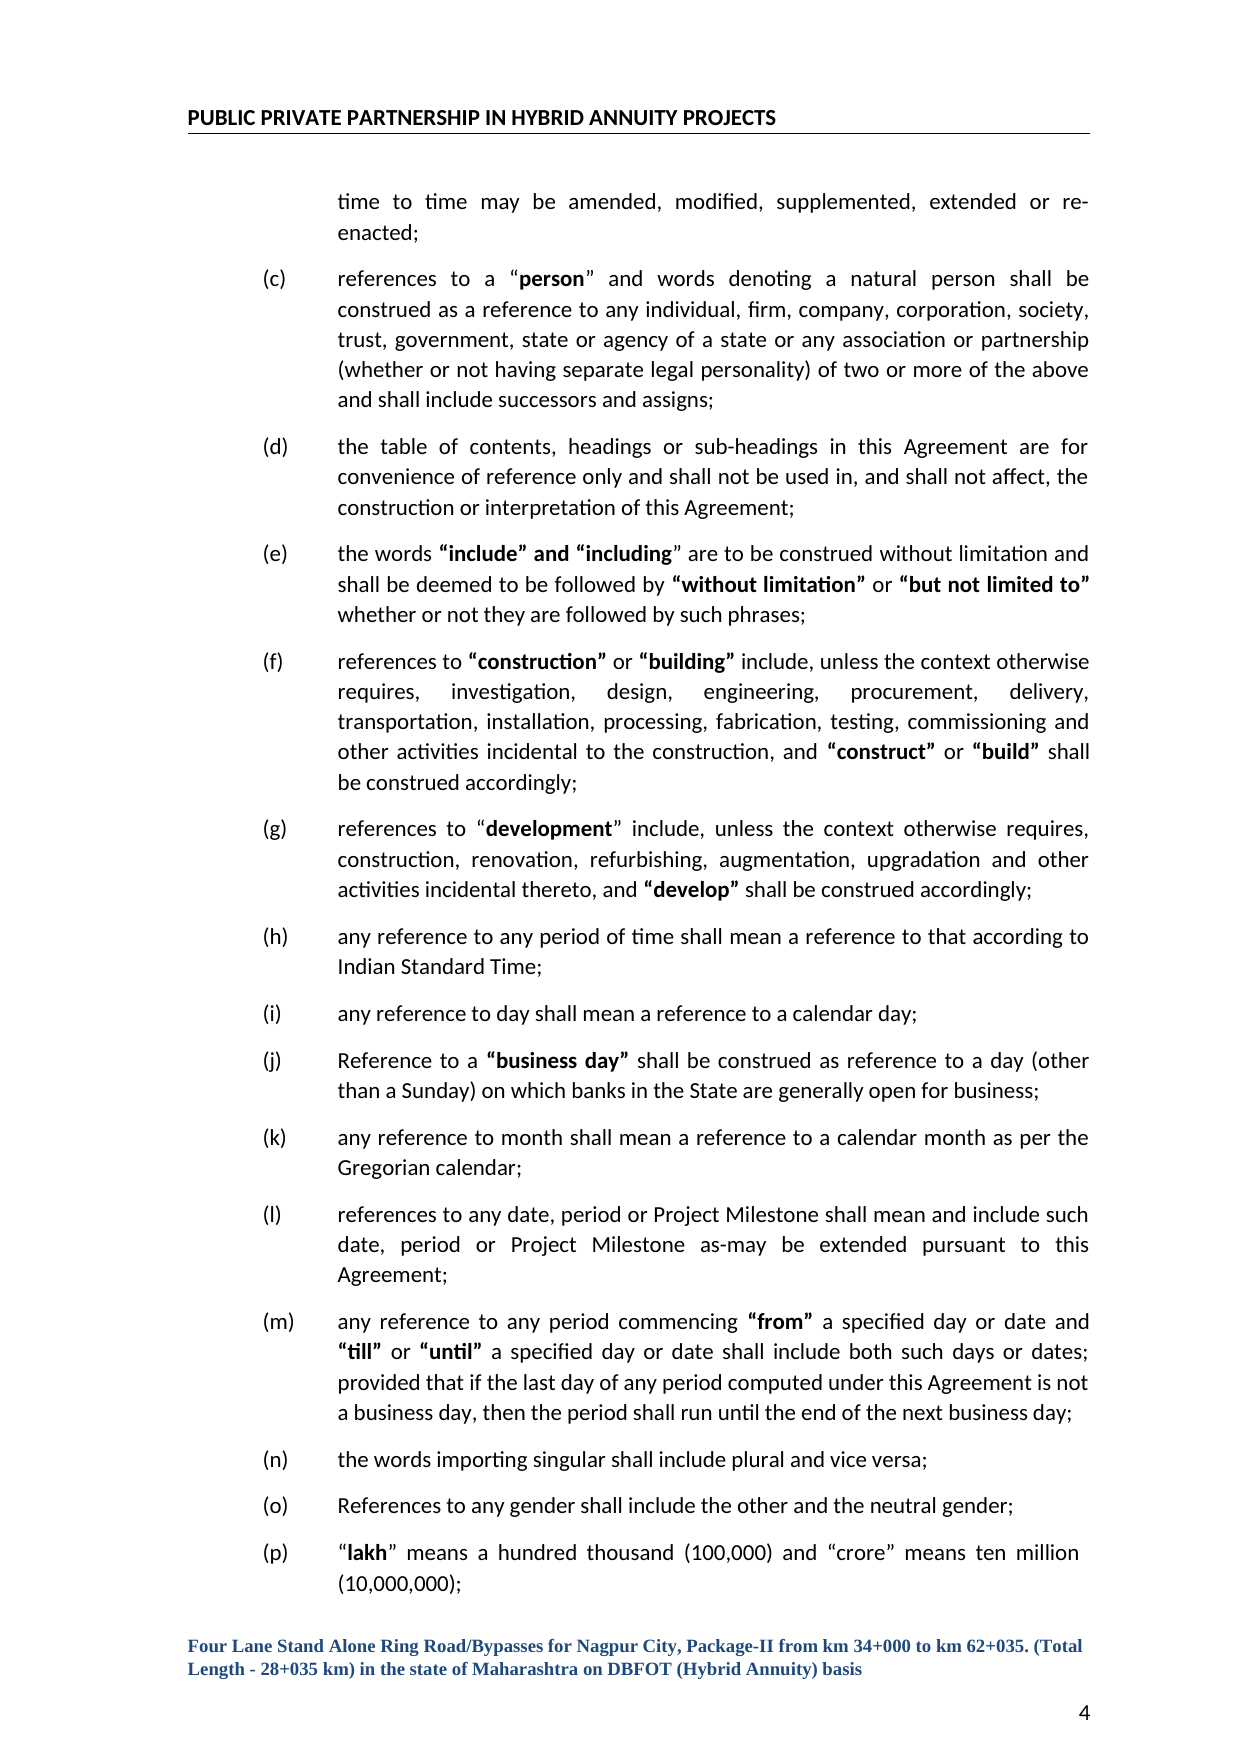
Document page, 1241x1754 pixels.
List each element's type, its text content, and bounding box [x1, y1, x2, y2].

text (g) references to “development” include, unless the context otherwise requires, construction, renovation, refurbishing, augmentation, upgradation and other activities incidental thereto, and “develop” shall be construed accordingly; [262, 814, 1090, 903]
text (e) the words “include” and “including” are to be construed without limitation and shall be deemed to be followed by “without limitation” or “but not limited to” whether or not they are followed by such phrases; [262, 539, 1090, 628]
text (o) References to any gender shall include the other and the neutral gender; [262, 1492, 1137, 1520]
text (i) any reference to day shall mean a reference to a calendar day; [262, 999, 1118, 1027]
text (d) the table of contents, headings or sub-headings in this Agreement are for convenience of reference only and shall not be used in, and shall not affect, the construction or interpretation of this Agreement; [262, 432, 1090, 521]
text (f) references to “construction” or “building” include, unless the context otherwise requires, investigation, design, engineering, procurement, delivery, transportation, installation, processing, fabrication, testing, commissioning and other activities incidental to the construction, and “construct” or “build” shall be construed accordingly; [262, 647, 1090, 796]
text (j) Reference to a “business day” shall be construed as reference to a day (other than a Sunday) on which banks in the State are generally open for business; [262, 1046, 1090, 1104]
text (k) any reference to month shall mean a reference to a calendar month as per the Gregorian calendar; [262, 1123, 1090, 1181]
text (c) references to a “person” and words denoting a natural person shall be construed as a reference to any individual, firm, company, corporation, society, trust, government, state or agency of a state or any association or partnership (whether or not having separate legal personality) of two or more of the above and shall include successors and assigns; [262, 264, 1090, 413]
text (n) the words importing singular shall include plural and vice versa; [262, 1445, 1090, 1473]
text (m) any reference to any period commencing “from” a specified day or date and “till” or “until” a specified day or date shall include both such days or dates; provided that if the last day of any period computed under this Agreement is not a business day, then the period shall run until the end of the next business day; [262, 1307, 1090, 1426]
text (p) “lakh” means a hundred thousand (100,000) and “crore” means ten million (10,000,000); [262, 1538, 1090, 1597]
text (l) references to any date, period or Project Milestone shall mean and include such date, period or Project Milestone as-may be extended pursuant to this Agreement; [262, 1200, 1090, 1288]
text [262, 187, 1090, 246]
text (h) any reference to any period of time shall mean a reference to that according to Indian Standard Time; [262, 922, 1090, 980]
